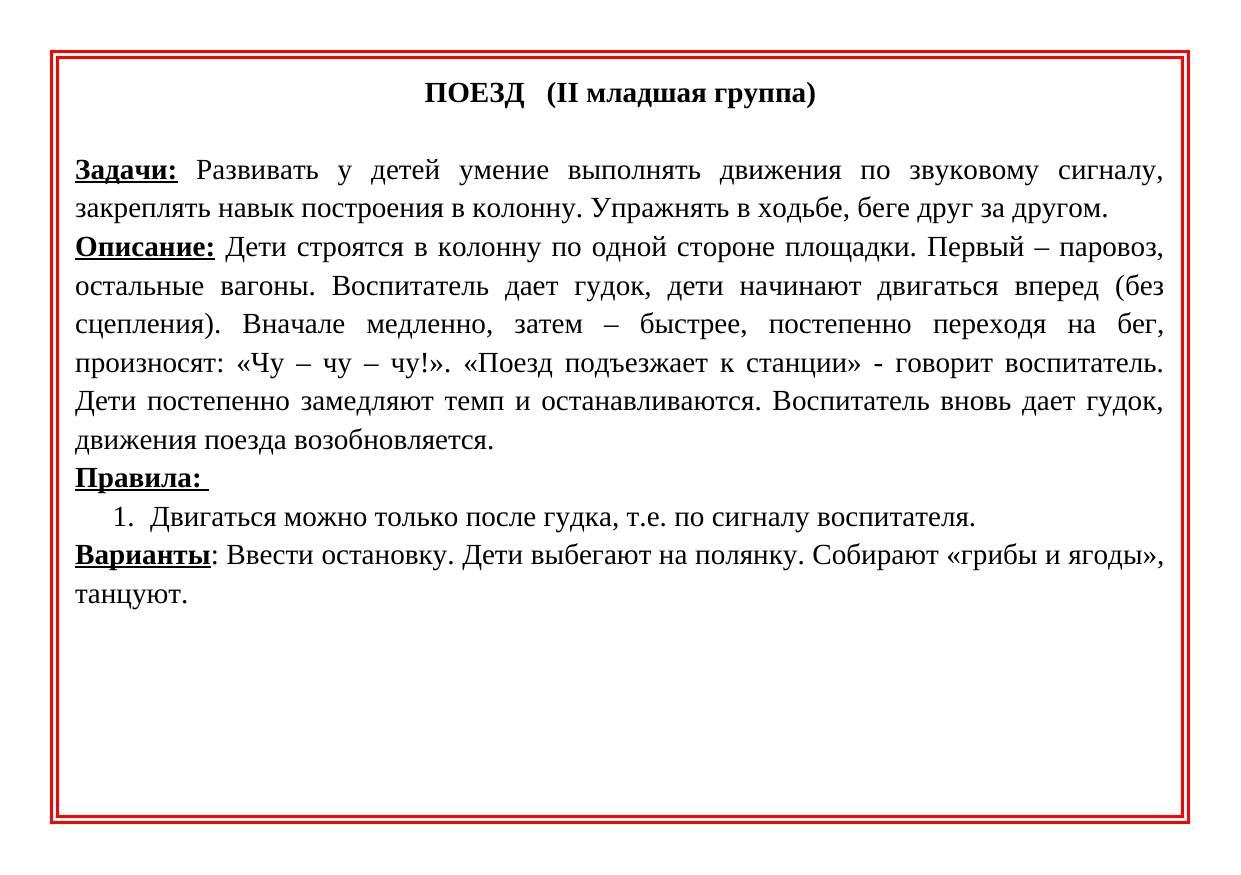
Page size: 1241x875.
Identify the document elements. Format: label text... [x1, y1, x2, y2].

list Двигаться можно только после гудка, т.е. по сигналу воспитателя. [112, 499, 1165, 532]
text Варианты: Ввести остановку. Дети выбегают на полянку. Собирают «грибы и ягоды», танцуют. [75, 537, 1165, 609]
text ПОЕЗД (II младшая группа) [75, 75, 1165, 108]
text Правила: [75, 460, 1165, 494]
text Задачи: Развивать у детей умение выполнять движения по звуковому сигналу, закреплять навык построения в колонну. Упражнять в ходьбе, беге друг за другом. [75, 152, 1165, 224]
text Описание: Дети строятся в колонну по одной стороне площадки. Первый – паровоз, остальные вагоны. Воспитатель дает гудок, дети начинают двигаться вперед (без сцепления). Вначале медленно, затем – быстрее, постепенно переходя на бег, произносят: «Чу – чу – чу!». «Поезд подъезжает к станции» - говорит воспитатель. Дети постепенно замедляют темп и останавливаются. Воспитатель вновь дает гудок, движения поезда возобновляется. [75, 229, 1165, 455]
